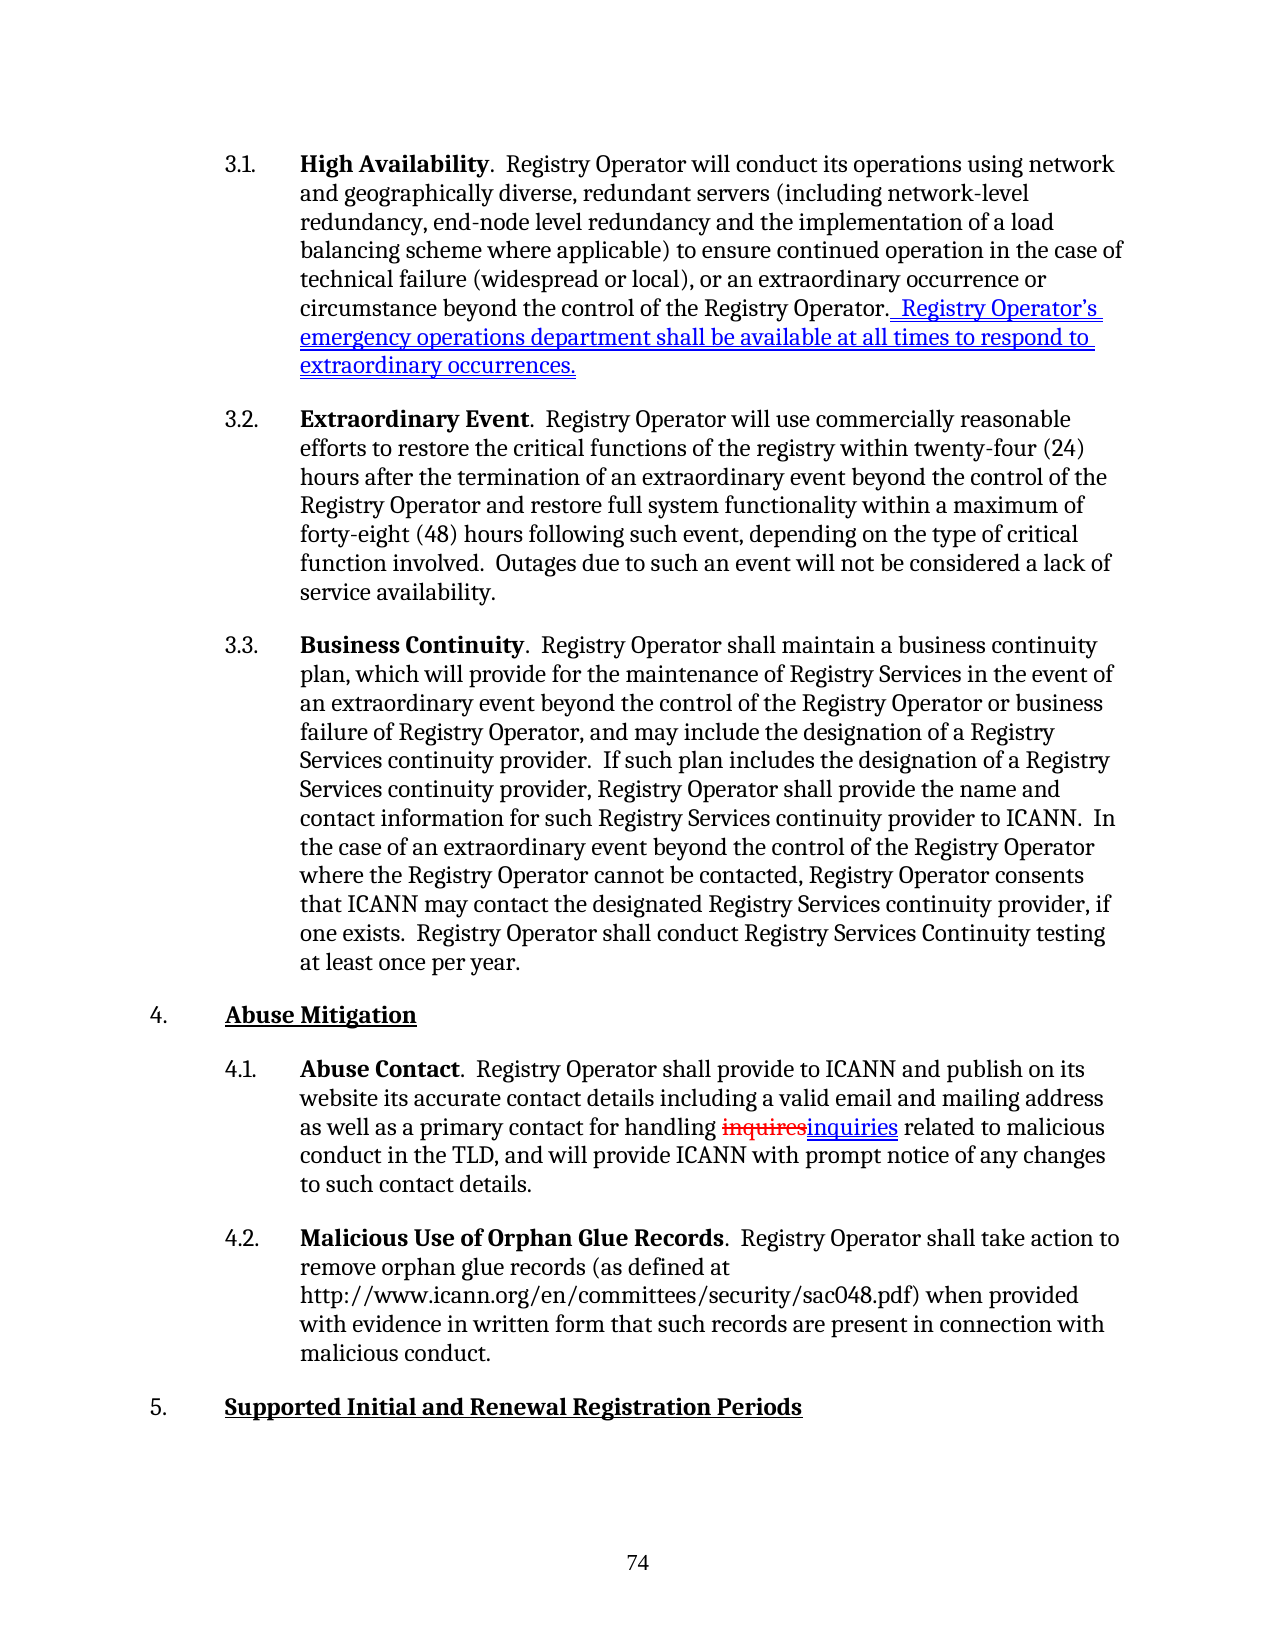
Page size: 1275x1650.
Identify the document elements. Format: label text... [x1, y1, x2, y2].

text Business Continuity. Registry Operator shall maintain a business continuity plan, which will provide for the maintenance of Registry Services in the event of an extraordinary event beyond the control of the Registry Operator or business failure of Registry Operator, and may include the designation of a Registry Services continuity provider. If such plan includes the designation of a Registry Services continuity provider, Registry Operator shall provide the name and contact information for such Registry Services continuity provider to ICANN. In the case of an extraordinary event beyond the control of the Registry Operator where the Registry Operator cannot be contacted, Registry Operator consents that ICANN may contact the designated Registry Services continuity provider, if one exists. Registry Operator shall conduct Registry Services Continuity testing at least once per year. [225, 631, 1125, 976]
text Abuse Mitigation [150, 1001, 1125, 1030]
text Malicious Use of Orphan Glue Records. Registry Operator shall take action to remove orphan glue records (as defined at http://www.icann.org/en/committees/security/sac048.pdf) when provided with evidence in written form that such records are present in connection with malicious conduct. [225, 1224, 1125, 1367]
text Extraordinary Event. Registry Operator will use commercially reasonable efforts to restore the critical functions of the registry within twenty-four (24) hours after the termination of an extraordinary event beyond the control of the Registry Operator and restore full system functionality within a maximum of forty-eight (48) hours following such event, depending on the type of critical function involved. Outages due to such an event will not be considered a lack of service availability. [225, 405, 1125, 606]
text Abuse Contact. Registry Operator shall provide to ICANN and publish on its website its accurate contact details including a valid email and mailing address as well as a primary contact for handling inquiresinquiries related to malicious conduct in the TLD, and will provide ICANN with prompt notice of any changes to such contact details. [225, 1055, 1125, 1199]
text High Availability. Registry Operator will conduct its operations using network and geographically diverse, redundant servers (including network-level redundancy, end-node level redundancy and the implementation of a load balancing scheme where applicable) to ensure continued operation in the case of technical failure (widespread or local), or an extraordinary occurrence or circumstance beyond the control of the Registry Operator. Registry Operator’s emergency operations department shall be available at all times to respond to extraordinary occurrences. [225, 150, 1125, 380]
text Supported Initial and Renewal Registration Periods [150, 1392, 1125, 1421]
